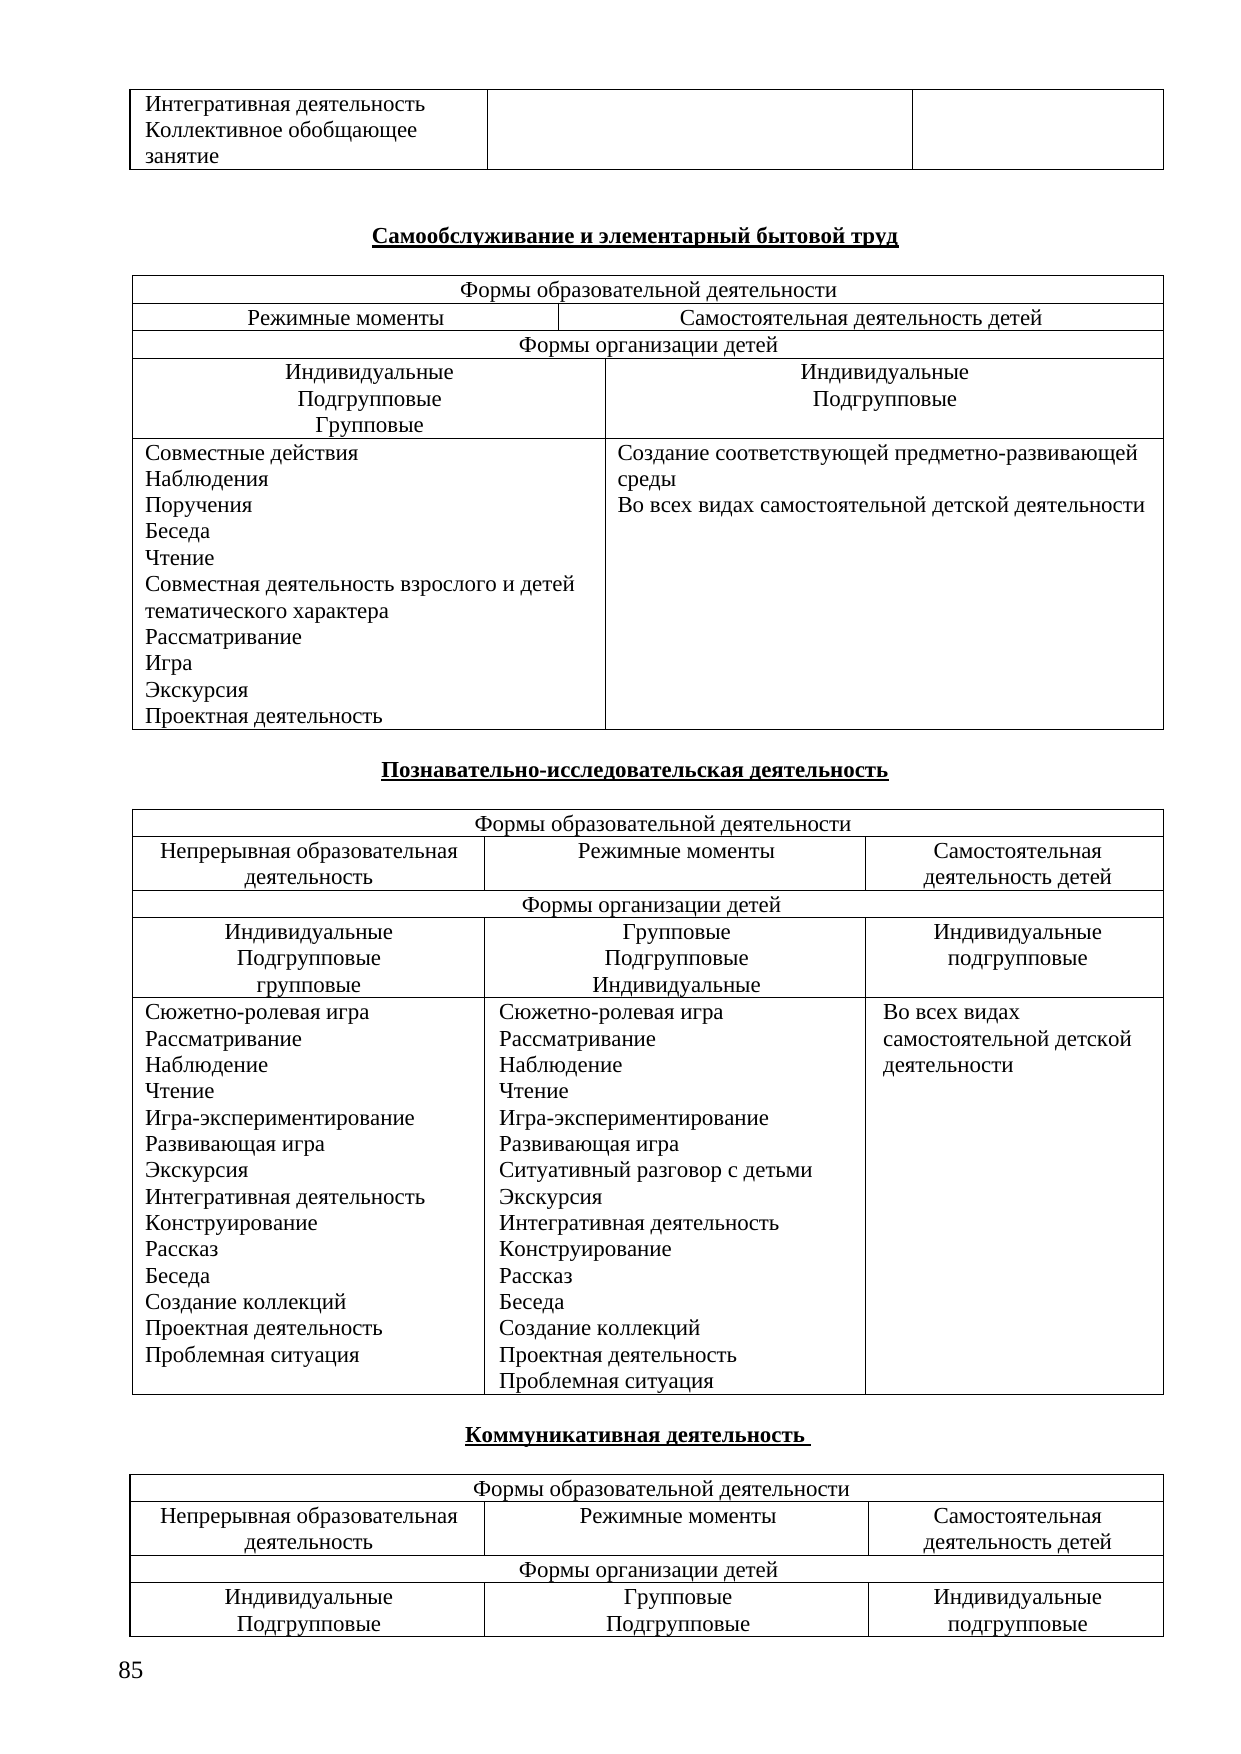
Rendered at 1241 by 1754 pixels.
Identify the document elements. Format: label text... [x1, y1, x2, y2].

table_cell Во всех видах самостоятельной детской деятельности [866, 998, 1163, 1393]
table_cell Самостоятельная деятельность детей [866, 837, 1163, 890]
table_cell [131, 90, 487, 169]
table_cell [485, 1583, 868, 1636]
table_cell Совместные действия Наблюдения Поручения Беседа Чтение Совместная деятельность взрослого и детей тематического характера Рассматривание Игра Экскурсия Проектная деятельность [133, 439, 605, 728]
table_cell Режимные моменты [485, 1502, 868, 1555]
table_cell Групповые Подгрупповые Индивидуальные [485, 918, 865, 997]
table_header Формы образовательной деятельности [131, 1475, 1163, 1501]
table_cell Самостоятельная деятельность детей [869, 1502, 1163, 1555]
table_cell Непрерывная образовательная деятельность [133, 837, 484, 890]
table_cell Режимные моменты [485, 837, 865, 890]
text Самообслуживание и элементарный бытовой труд [148, 222, 1122, 249]
table_cell Индивидуальные подгрупповые [866, 918, 1163, 997]
table_header Формы образовательной деятельности [133, 276, 1163, 303]
table_cell Сюжетно-ролевая игра Рассматривание Наблюдение Чтение Игра-экспериментирование Развивающая игра Экскурсия Интегративная деятельность Конструирование Рассказ Беседа Создание коллекций Проектная деятельность Проблемная ситуация [133, 998, 484, 1393]
table_cell Формы организации детей [131, 1556, 1163, 1582]
table_cell Самостоятельная деятельность детей [559, 304, 1163, 330]
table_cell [869, 1583, 1163, 1636]
table_cell Индивидуальные Подгрупповые Групповые [133, 359, 605, 437]
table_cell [913, 90, 1163, 169]
table_cell Непрерывная образовательная деятельность [131, 1502, 484, 1555]
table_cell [131, 1583, 484, 1636]
table_cell Индивидуальные Подгрупповые групповые [133, 918, 484, 997]
table_cell Формы организации детей [133, 891, 1163, 917]
text Познавательно-исследовательская деятельность [148, 756, 1122, 782]
table_cell Индивидуальные Подгрупповые [606, 359, 1163, 437]
table_cell Сюжетно-ролевая игра Рассматривание Наблюдение Чтение Игра-экспериментирование Развивающая игра Ситуативный разговор с детьми Экскурсия Интегративная деятельность Конструирование Рассказ Беседа Создание коллекций Проектная деятельность Проблемная ситуация [485, 998, 865, 1393]
table_cell Режимные моменты [133, 304, 558, 330]
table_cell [488, 90, 912, 169]
table_cell Создание соответствующей предметно-развивающей среды Во всех видах самостоятельной детской деятельности [606, 439, 1163, 728]
text Коммуникативная деятельность [148, 1421, 1122, 1447]
table_cell Формы организации детей [133, 331, 1163, 357]
table_header Формы образовательной деятельности [133, 810, 1163, 836]
